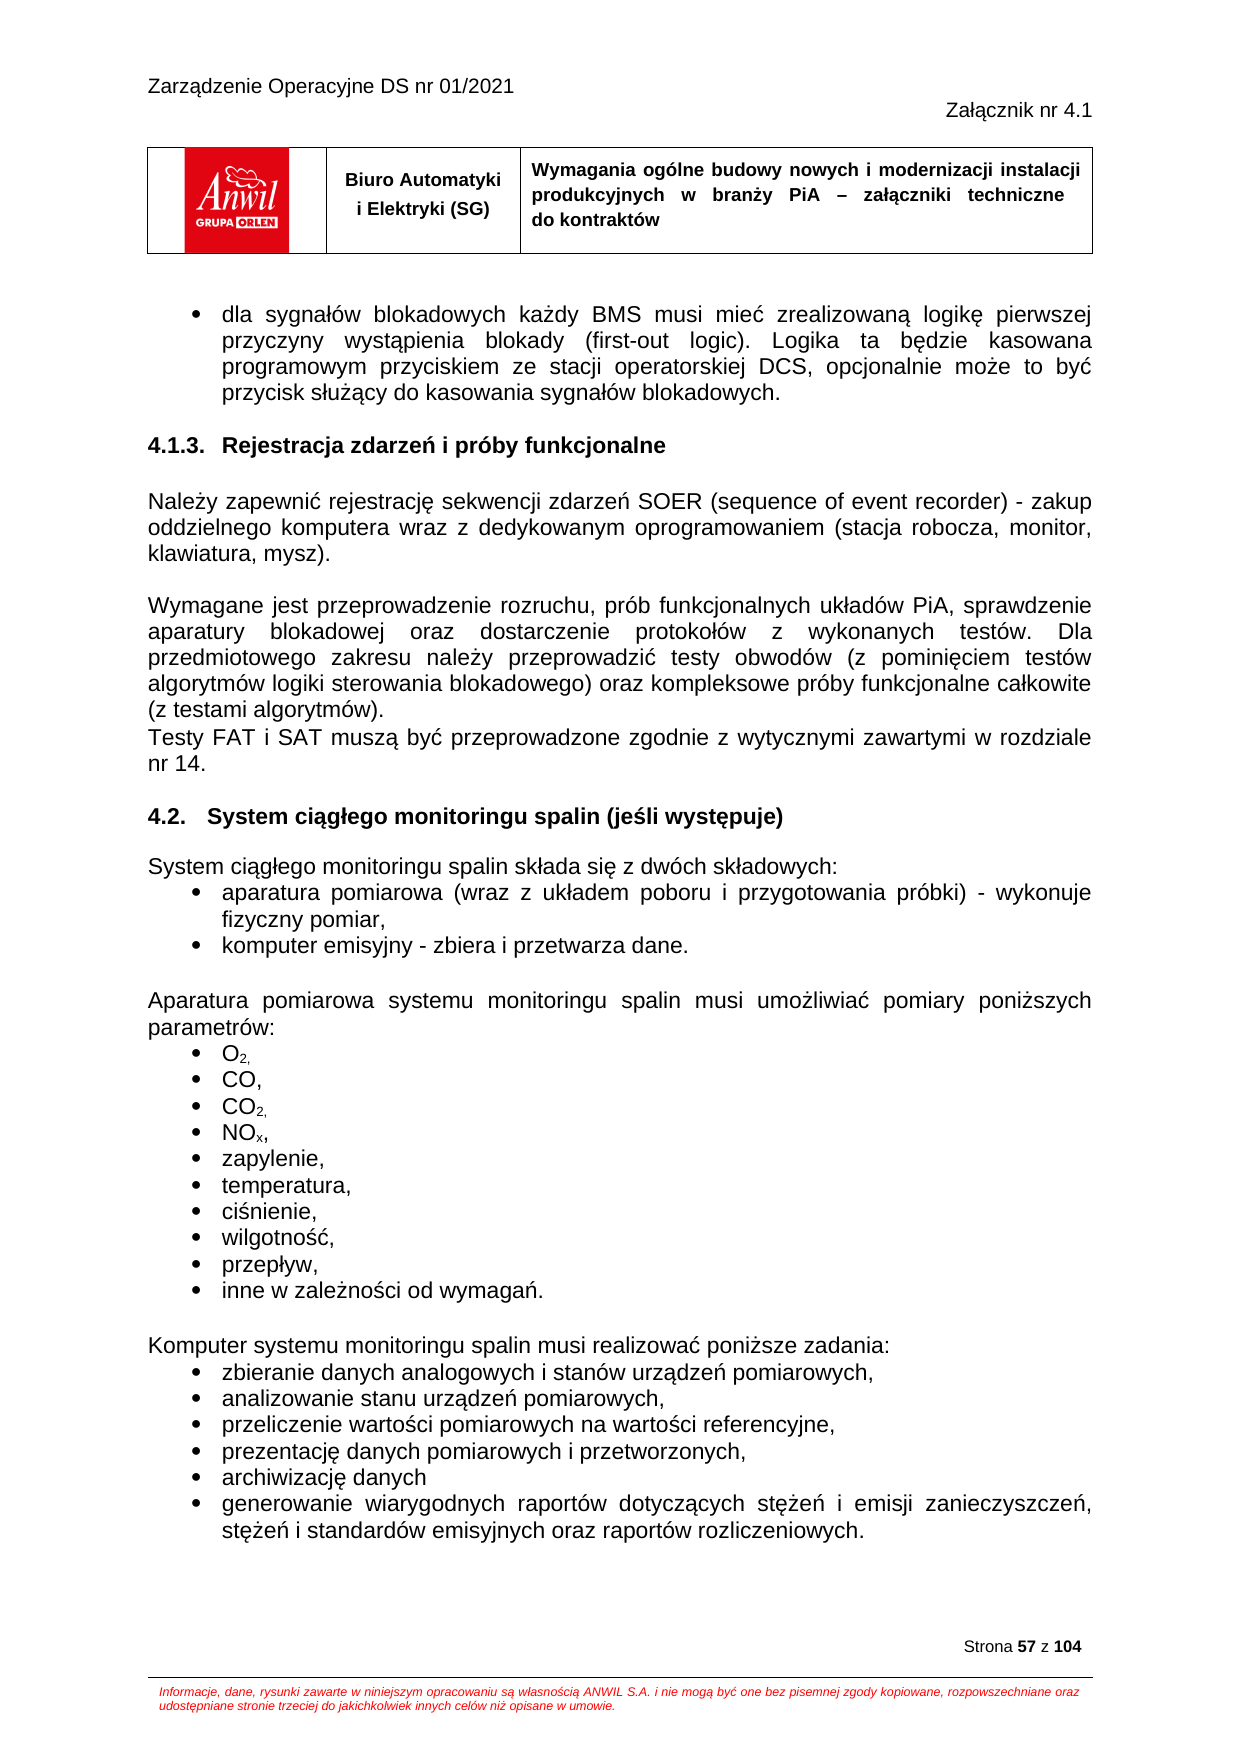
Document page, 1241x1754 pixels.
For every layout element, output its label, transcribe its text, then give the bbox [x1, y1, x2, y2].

text Aparatura pomiarowa systemu monitoringu spalin musi umożliwiać pomiary poniższych parametrów: [148, 987, 1092, 1040]
list zapylenie, [192, 1145, 1092, 1172]
list dla sygnałów blokadowych każdy BMS musi mieć zrealizowaną logikę pierwszej przyczyny wystąpienia blokady (first-out logic). Logika ta będzie kasowana programowym przyciskiem ze stacji operatorskiej DCS, opcjonalnie może to być przycisk służący do kasowania sygnałów blokadowych. [192, 302, 1092, 406]
list inne w zależności od wymagań. [192, 1277, 1092, 1303]
list NOx, [192, 1119, 1092, 1145]
list wilgotność, [192, 1224, 1092, 1251]
list aparatura pomiarowa (wraz z układem poboru i przygotowania próbki) - wykonuje fizyczny pomiar, [192, 879, 1092, 932]
list generowanie wiarygodnych raportów dotyczących stężeń i emisji zanieczyszczeń, stężeń i standardów emisyjnych oraz raportów rozliczeniowych. [192, 1490, 1092, 1543]
list przepływ, [192, 1251, 1092, 1277]
subtitle System ciągłego monitoringu spalin (jeśli występuje) [148, 803, 1092, 829]
list temperatura, [192, 1172, 1092, 1198]
list CO2, [192, 1093, 1092, 1119]
list zbieranie danych analogowych i stanów urządzeń pomiarowych, [192, 1358, 1092, 1385]
text Komputer systemu monitoringu spalin musi realizować poniższe zadania: [148, 1332, 1092, 1358]
subtitle Rejestracja zdarzeń i próby funkcjonalne [148, 432, 1092, 458]
list przeliczenie wartości pomiarowych na wartości referencyjne, [192, 1411, 1092, 1438]
list prezentację danych pomiarowych i przetworzonych, [192, 1438, 1092, 1464]
text System ciągłego monitoringu spalin składa się z dwóch składowych: [148, 853, 1092, 879]
text Wymagane jest przeprowadzenie rozruchu, prób funkcjonalnych układów PiA, sprawdzenie aparatury blokadowej oraz dostarczenie protokołów z wykonanych testów. Dla przedmiotowego zakresu należy przeprowadzić testy obwodów (z pominięciem testów algorytmów logiki sterowania blokadowego) oraz kompleksowe próby funkcjonalne całkowite (z testami algorytmów). [148, 593, 1092, 723]
list archiwizację danych [192, 1464, 1092, 1490]
list ciśnienie, [192, 1198, 1092, 1224]
picture [184, 147, 290, 253]
list O2, [192, 1040, 1092, 1066]
list CO, [192, 1066, 1092, 1093]
text Testy FAT i SAT muszą być przeprowadzone zgodnie z wytycznymi zawartymi w rozdziale nr 14. [148, 724, 1092, 776]
list komputer emisyjny - zbiera i przetwarza dane. [192, 932, 1092, 958]
list analizowanie stanu urządzeń pomiarowych, [192, 1385, 1092, 1411]
text Należy zapewnić rejestrację sekwencji zdarzeń SOER (sequence of event recorder) - zakup oddzielnego komputera wraz z dedykowanym oprogramowaniem (stacja robocza, monitor, klawiatura, mysz). [148, 489, 1092, 567]
